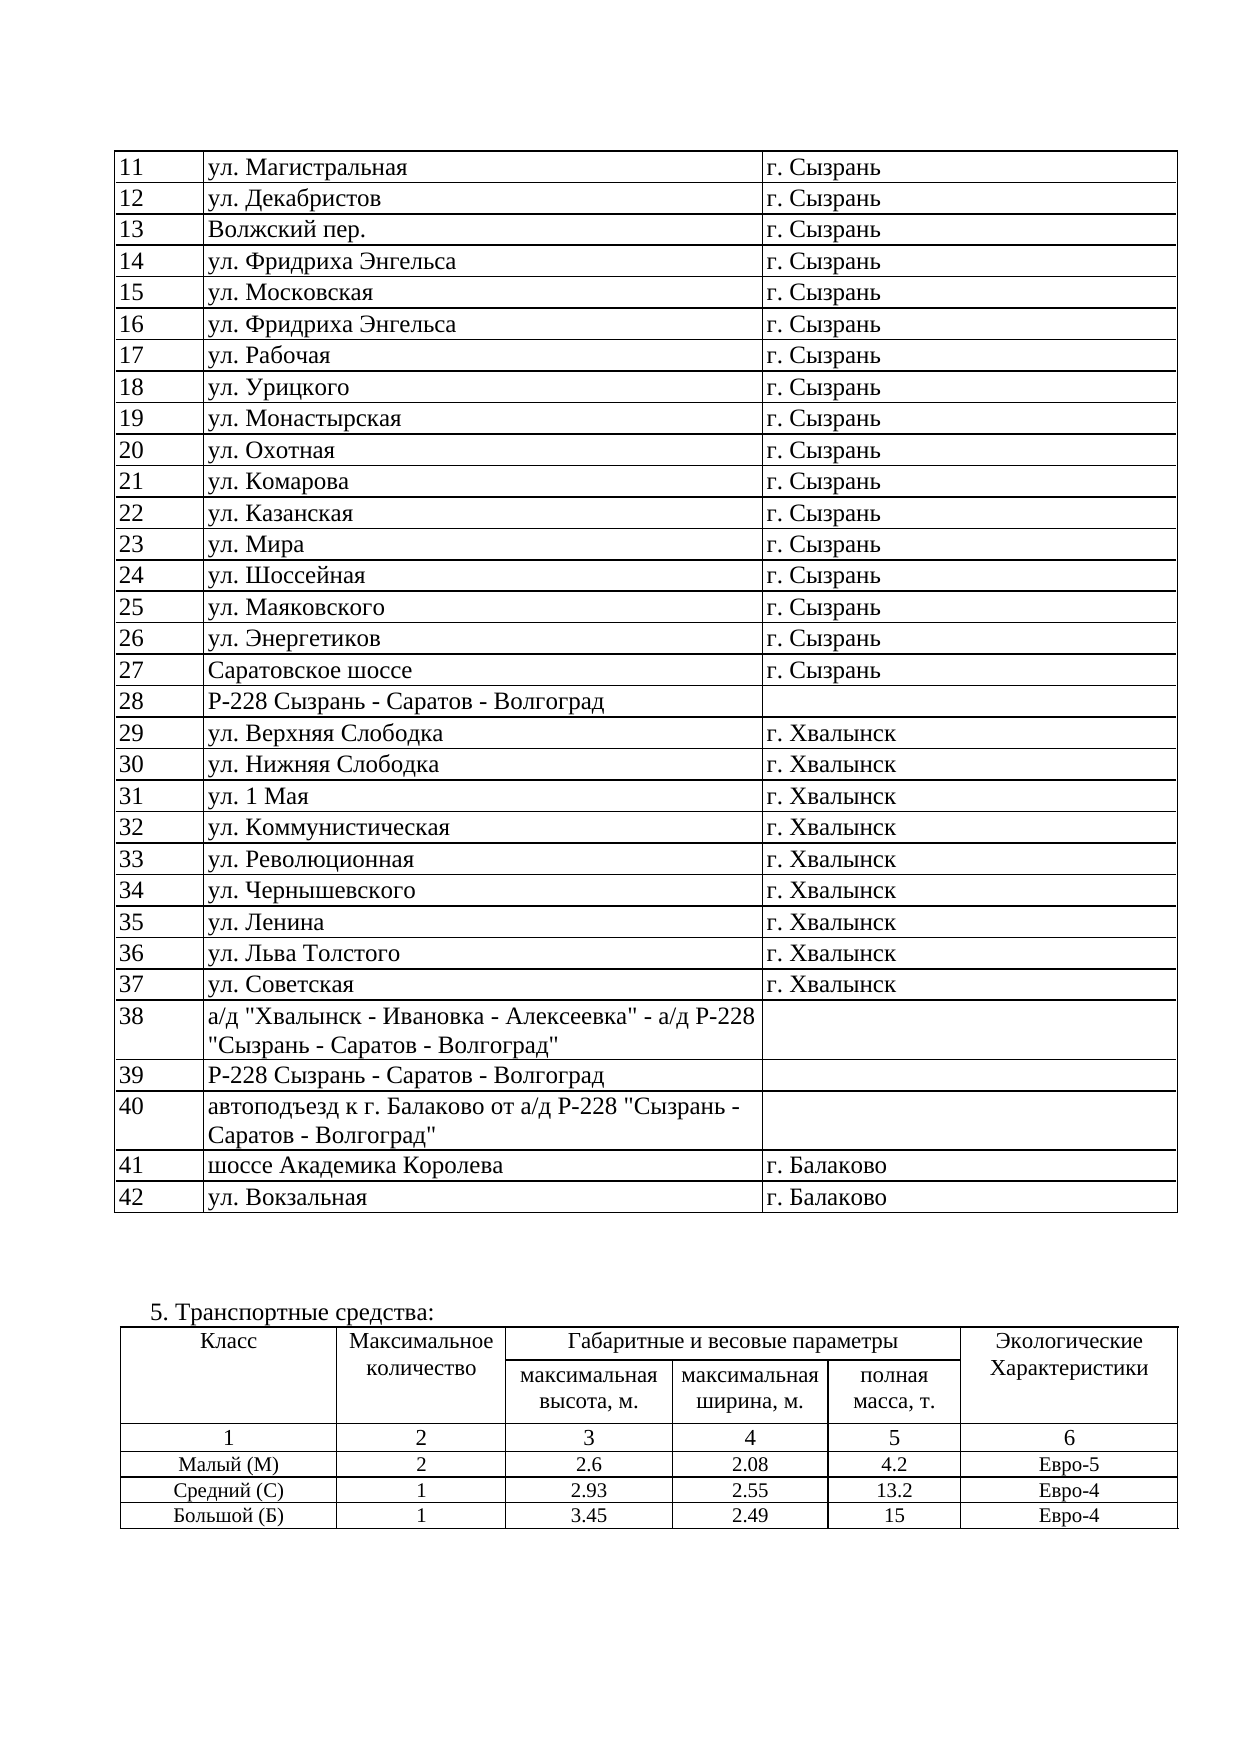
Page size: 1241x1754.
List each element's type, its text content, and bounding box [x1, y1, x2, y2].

table_cell 4.2 [829, 1452, 960, 1476]
table_cell ул. Московская [204, 277, 762, 307]
table_cell [763, 999, 1177, 1058]
table_cell 6 [961, 1424, 1177, 1451]
table_cell 12 [115, 183, 203, 213]
table_cell автоподъезд к г. Балаково от а/д Р-228 "Сызрань - Саратов - Волгоград" [204, 1092, 762, 1149]
table_cell ул. Верхняя Слободка [204, 718, 762, 748]
table_cell ул. Урицкого [204, 372, 762, 402]
table_cell ул. 1 Мая [204, 781, 762, 811]
table_cell г. Хвалынск [763, 779, 1177, 811]
table_cell ул. Шоссейная [204, 561, 762, 590]
table_cell Р-228 Сызрань - Саратов - Волгоград [204, 1060, 762, 1090]
table_cell г. Сызрань [763, 181, 1177, 213]
table_cell 1 [121, 1424, 336, 1451]
table_cell Большой (Б) [121, 1503, 336, 1527]
table_cell г. Сызрань [763, 213, 1177, 244]
table_cell [763, 1059, 1177, 1090]
table_cell Евро-4 [961, 1503, 1177, 1527]
table_cell ул. Декабристов [204, 183, 762, 213]
table_cell 5 [829, 1424, 960, 1451]
table_cell ул. Вокзальная [204, 1182, 762, 1212]
table_cell г. Хвалынск [763, 968, 1177, 999]
table_cell шоссе Академика Королева [204, 1151, 762, 1180]
table_cell ул. Рабочая [204, 340, 762, 370]
table_cell ул. Монастырская [204, 403, 762, 433]
table_cell полная масса, т. [829, 1361, 960, 1423]
table_cell г. Балаково [763, 1149, 1177, 1180]
table_cell ул. Нижняя Слободка [204, 749, 762, 779]
table_cell ул. Комарова [204, 466, 762, 496]
table_cell 41 [115, 1150, 203, 1180]
table_cell ул. Казанская [204, 498, 762, 527]
table_cell 32 [115, 812, 203, 842]
table_cell 23 [115, 529, 203, 559]
table_cell г. Хвалынск [763, 936, 1177, 968]
table_cell ул. Фридриха Энгельса [204, 309, 762, 339]
table_cell г. Хвалынск [763, 811, 1177, 842]
table_cell г. Сызрань [763, 622, 1177, 653]
table_cell 3 [506, 1424, 672, 1451]
table_cell максимальная ширина, м. [673, 1361, 827, 1423]
text 5. Транспортные средства: [150, 1297, 1090, 1326]
table_cell г. Хвалынск [763, 748, 1177, 779]
table_cell 22 [115, 497, 203, 527]
table_cell Р-228 Сызрань - Саратов - Волгоград [204, 686, 762, 716]
table_cell 11 [115, 152, 203, 181]
table_cell 35 [115, 906, 203, 936]
table_cell г. Сызрань [763, 402, 1177, 433]
table_cell 4 [673, 1424, 827, 1451]
table_cell 25 [115, 591, 203, 622]
table_cell 30 [115, 749, 203, 779]
table_cell 15 [115, 277, 203, 307]
table_cell 1 [337, 1503, 505, 1527]
table_cell г. Сызрань [763, 276, 1177, 307]
table_cell г. Сызрань [763, 339, 1177, 370]
table_cell г. Сызрань [763, 433, 1177, 464]
table_cell ул. Магистральная [204, 152, 762, 181]
table_cell Средний (С) [121, 1478, 336, 1502]
table_cell 19 [115, 403, 203, 433]
table_cell 13 [115, 214, 203, 244]
table_cell г. Хвалынск [763, 842, 1177, 873]
table_cell 38 [115, 1000, 203, 1058]
table_cell ул. Чернышевского [204, 875, 762, 905]
table_cell г. Сызрань [763, 528, 1177, 559]
table_cell 13.2 [829, 1478, 960, 1502]
table_header Габаритные и весовые параметры [506, 1328, 960, 1359]
table_cell 27 [115, 654, 203, 685]
table_cell 36 [115, 938, 203, 968]
table_cell ул. Охотная [204, 435, 762, 464]
table_cell г. Сызрань [763, 244, 1177, 276]
table_header Максимальное количество [337, 1328, 505, 1423]
table_cell 37 [115, 969, 203, 999]
table_cell г. Сызрань [763, 496, 1177, 527]
table_cell г. Сызрань [763, 559, 1177, 590]
table_cell ул. Советская [204, 970, 762, 999]
table_cell Евро-4 [961, 1478, 1177, 1502]
table_cell Евро-5 [961, 1452, 1177, 1476]
table_cell 2 [337, 1424, 505, 1451]
table_cell г. Сызрань [763, 590, 1177, 622]
table_cell 1 [337, 1478, 505, 1502]
table_cell ул. Мира [204, 529, 762, 559]
table_cell 2 [337, 1452, 505, 1476]
table_cell 29 [115, 717, 203, 748]
table_cell г. Сызрань [763, 370, 1177, 402]
table_cell ул. Ленина [204, 907, 762, 936]
table_cell Саратовское шоссе [204, 655, 762, 685]
table_cell г. Хвалынск [763, 716, 1177, 748]
table_cell 24 [115, 560, 203, 590]
table_cell 16 [115, 308, 203, 339]
table_cell 17 [115, 340, 203, 370]
table_cell [763, 685, 1177, 716]
table_cell Малый (М) [121, 1452, 336, 1476]
table_cell 40 [115, 1091, 203, 1149]
table_header Экологические Характеристики [961, 1328, 1177, 1423]
table_cell 21 [115, 466, 203, 496]
table_cell 3.45 [506, 1503, 672, 1527]
table_cell 33 [115, 843, 203, 873]
table_cell ул. Льва Толстого [204, 938, 762, 968]
table_cell 14 [115, 245, 203, 276]
table_cell 2.93 [506, 1478, 672, 1502]
table_cell 15 [829, 1503, 960, 1527]
table_cell 2.6 [506, 1452, 672, 1476]
table_cell 20 [115, 434, 203, 464]
table_cell Волжский пер. [204, 215, 762, 244]
table_cell 39 [115, 1060, 203, 1090]
table_cell ул. Маяковского [204, 592, 762, 622]
table_cell 34 [115, 875, 203, 905]
table_cell г. Балаково [763, 1180, 1177, 1212]
table_cell 2.55 [673, 1478, 827, 1502]
table_cell ул. Фридриха Энгельса [204, 246, 762, 276]
table_cell 2.49 [673, 1503, 827, 1527]
table_cell г. Сызрань [763, 465, 1177, 496]
table_cell г. Сызрань [763, 307, 1177, 339]
table_cell а/д "Хвалынск - Ивановка - Алексеевка" - а/д Р-228 "Сызрань - Саратов - Волгоград" [204, 1001, 762, 1058]
table_cell 26 [115, 623, 203, 653]
table_cell ул. Энергетиков [204, 623, 762, 653]
table_cell г. Хвалынск [763, 905, 1177, 936]
table_cell г. Сызрань [763, 152, 1177, 181]
table_cell 18 [115, 371, 203, 402]
table_cell [763, 1090, 1177, 1149]
table_cell ул. Коммунистическая [204, 812, 762, 842]
table_cell ул. Революционная [204, 844, 762, 873]
table_cell 2.08 [673, 1452, 827, 1476]
table_cell г. Сызрань [763, 653, 1177, 685]
table_cell г. Хвалынск [763, 874, 1177, 905]
table_cell 42 [115, 1181, 203, 1212]
table_cell 31 [115, 780, 203, 811]
table_header Класс [121, 1328, 336, 1423]
table_cell максимальная высота, м. [506, 1361, 672, 1423]
table_cell 28 [115, 686, 203, 716]
